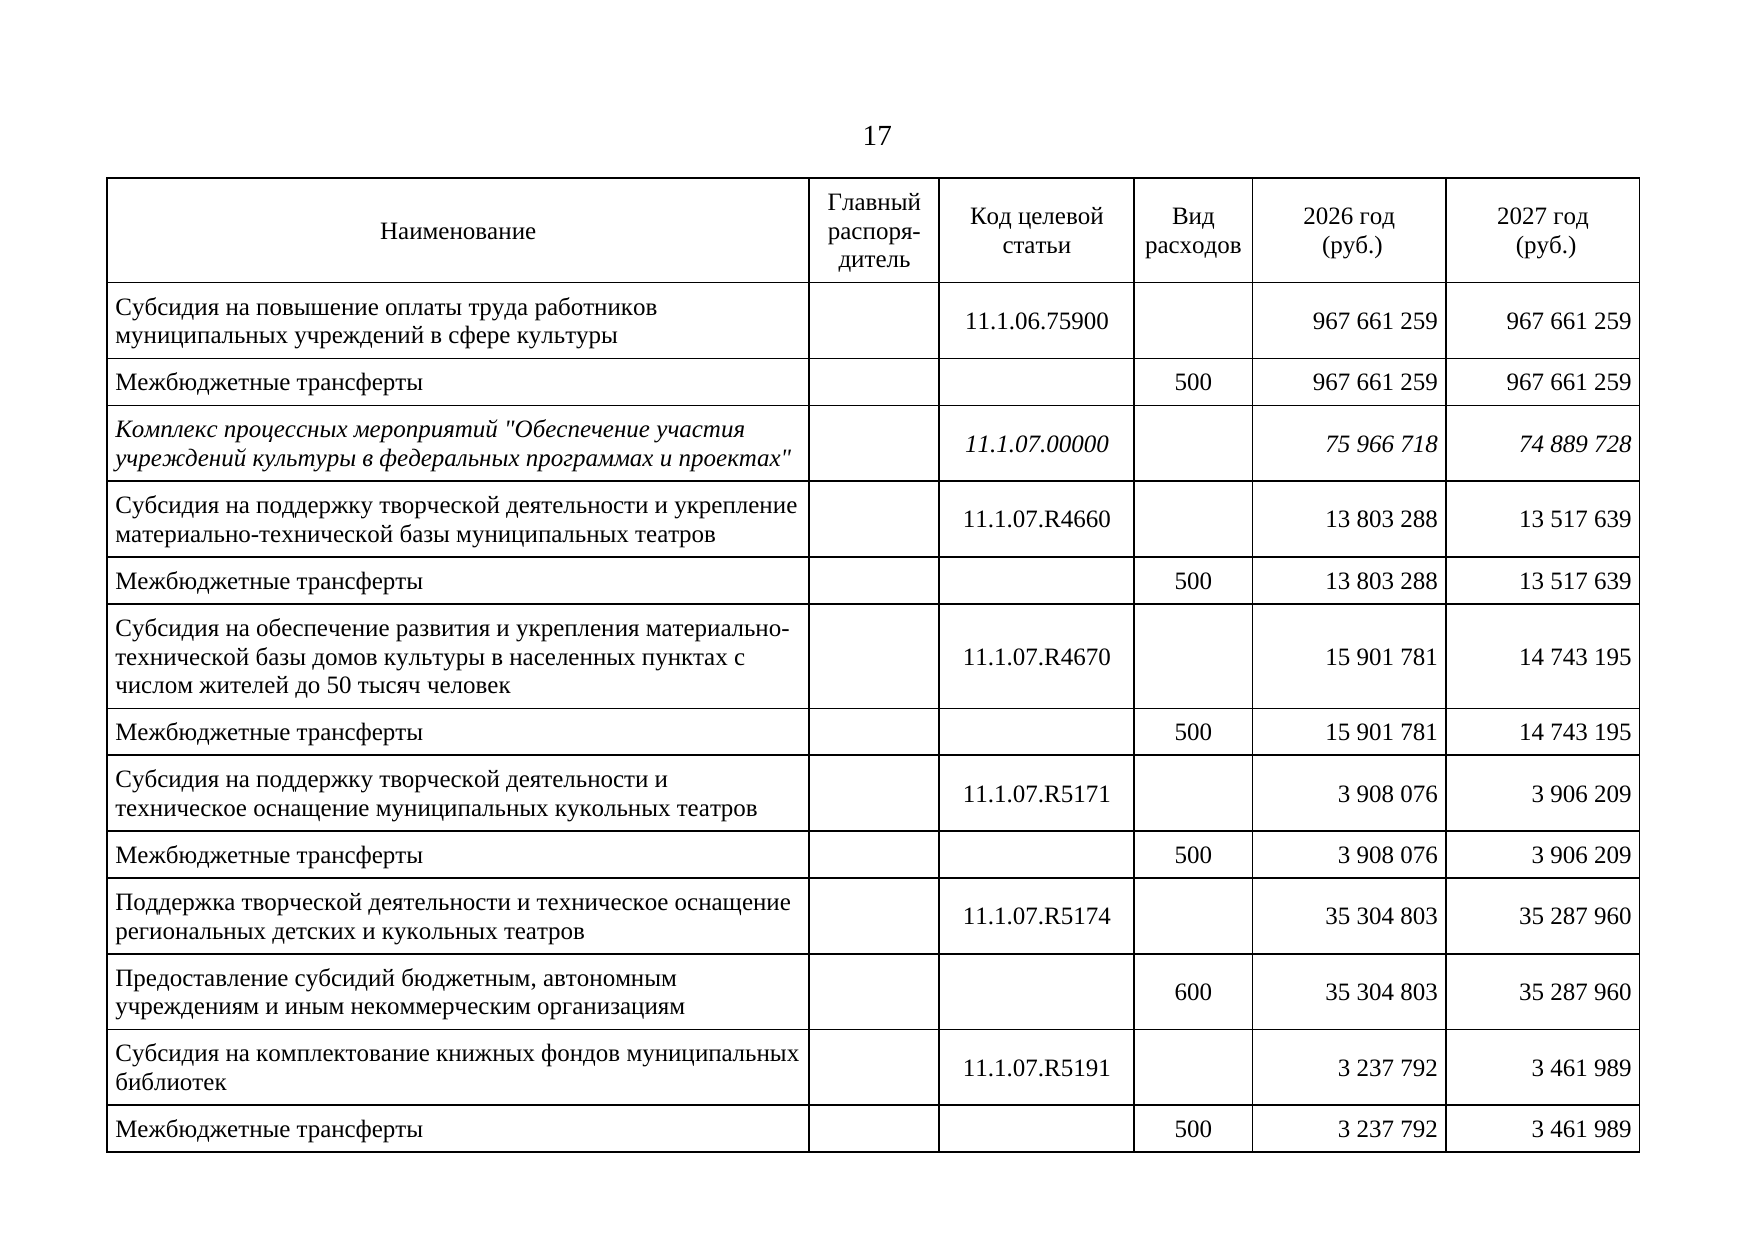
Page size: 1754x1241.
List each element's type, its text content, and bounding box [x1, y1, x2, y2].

table_cell [1135, 605, 1252, 707]
table_cell [810, 283, 938, 357]
table_cell 13 803 288 [1253, 482, 1445, 556]
table_cell [940, 832, 1133, 877]
table_cell 600 [1135, 955, 1252, 1028]
table_cell 11.1.07.R4660 [940, 482, 1133, 556]
table_cell 967 661 259 [1447, 283, 1639, 357]
table_cell 35 304 803 [1253, 955, 1445, 1028]
table_cell 500 [1135, 709, 1252, 754]
table_cell [1135, 879, 1252, 953]
table_cell 11.1.06.75900 [940, 283, 1133, 357]
table_cell 35 287 960 [1447, 955, 1639, 1028]
table_cell Субсидия на комплектование книжных фондов муниципальных библиотек [108, 1030, 808, 1104]
table_cell 3 237 792 [1253, 1030, 1445, 1104]
table_cell 35 304 803 [1253, 879, 1445, 953]
table_cell 500 [1135, 1106, 1252, 1151]
table_cell [810, 955, 938, 1028]
table_header [1447, 179, 1639, 282]
table_cell 500 [1135, 558, 1252, 603]
table_cell Межбюджетные трансферты [108, 1106, 808, 1151]
table_cell Межбюджетные трансферты [108, 558, 808, 603]
table_cell 11.1.07.R5174 [940, 879, 1133, 953]
table_cell Поддержка творческой деятельности и техническое оснащение региональных детских и кукольных театров [108, 879, 808, 953]
table_cell 15 901 781 [1253, 605, 1445, 707]
table_cell Межбюджетные трансферты [108, 359, 808, 404]
table_cell 967 661 259 [1253, 283, 1445, 357]
table_cell 3 908 076 [1253, 832, 1445, 877]
table_cell 13 803 288 [1253, 558, 1445, 603]
table_cell 967 661 259 [1253, 359, 1445, 404]
table_cell 13 517 639 [1447, 558, 1639, 603]
table_cell [810, 1030, 938, 1104]
table_header [108, 179, 808, 282]
table_cell 3 908 076 [1253, 756, 1445, 830]
table_cell Межбюджетные трансферты [108, 832, 808, 877]
table_cell 11.1.07.00000 [940, 406, 1133, 480]
table_cell 3 906 209 [1447, 832, 1639, 877]
table_cell Комплекс процессных мероприятий "Обеспечение участия учреждений культуры в федеральных программах и проектах" [108, 406, 808, 480]
table_cell Предоставление субсидий бюджетным, автономным учреждениям и иным некоммерческим организациям [108, 955, 808, 1028]
table_cell Субсидия на поддержку творческой деятельности и техническое оснащение муниципальных кукольных театров [108, 756, 808, 830]
table_cell [940, 558, 1133, 603]
table_cell [1135, 283, 1252, 357]
table_cell Межбюджетные трансферты [108, 709, 808, 754]
table_cell 500 [1135, 832, 1252, 877]
table_cell [810, 482, 938, 556]
table_cell [810, 406, 938, 480]
table_cell [1135, 482, 1252, 556]
table_cell [810, 1106, 938, 1151]
table_cell [1135, 756, 1252, 830]
table_cell 500 [1135, 359, 1252, 404]
table_cell [1135, 406, 1252, 480]
table_cell [940, 709, 1133, 754]
table_cell 74 889 728 [1447, 406, 1639, 480]
table_cell [810, 756, 938, 830]
table_cell [810, 832, 938, 877]
table_cell [940, 955, 1133, 1028]
table_cell 3 461 989 [1447, 1106, 1639, 1151]
table_header [810, 179, 938, 282]
table_header [940, 179, 1133, 282]
table_cell [810, 605, 938, 707]
table_cell 3 237 792 [1253, 1106, 1445, 1151]
table_cell 11.1.07.R4670 [940, 605, 1133, 707]
table_cell 967 661 259 [1447, 359, 1639, 404]
table_cell [940, 1106, 1133, 1151]
table_cell Субсидия на повышение оплаты труда работников муниципальных учреждений в сфере культуры [108, 283, 808, 357]
table_cell 13 517 639 [1447, 482, 1639, 556]
table_cell [940, 359, 1133, 404]
table_cell 11.1.07.R5171 [940, 756, 1133, 830]
table_cell 3 461 989 [1447, 1030, 1639, 1104]
table_cell 14 743 195 [1447, 709, 1639, 754]
table_cell [810, 558, 938, 603]
table_cell 35 287 960 [1447, 879, 1639, 953]
table_cell [810, 879, 938, 953]
table_cell Субсидия на обеспечение развития и укрепления материально-технической базы домов культуры в населенных пунктах с числом жителей до 50 тысяч человек [108, 605, 808, 707]
table_cell 3 906 209 [1447, 756, 1639, 830]
table_cell 11.1.07.R5191 [940, 1030, 1133, 1104]
table_cell [1135, 1030, 1252, 1104]
table_cell 75 966 718 [1253, 406, 1445, 480]
table_cell 15 901 781 [1253, 709, 1445, 754]
table_cell [810, 709, 938, 754]
table_cell Субсидия на поддержку творческой деятельности и укрепление материально-технической базы муниципальных театров [108, 482, 808, 556]
table_cell 14 743 195 [1447, 605, 1639, 707]
table_header [1135, 179, 1252, 282]
table_header [1253, 179, 1445, 282]
table_cell [810, 359, 938, 404]
